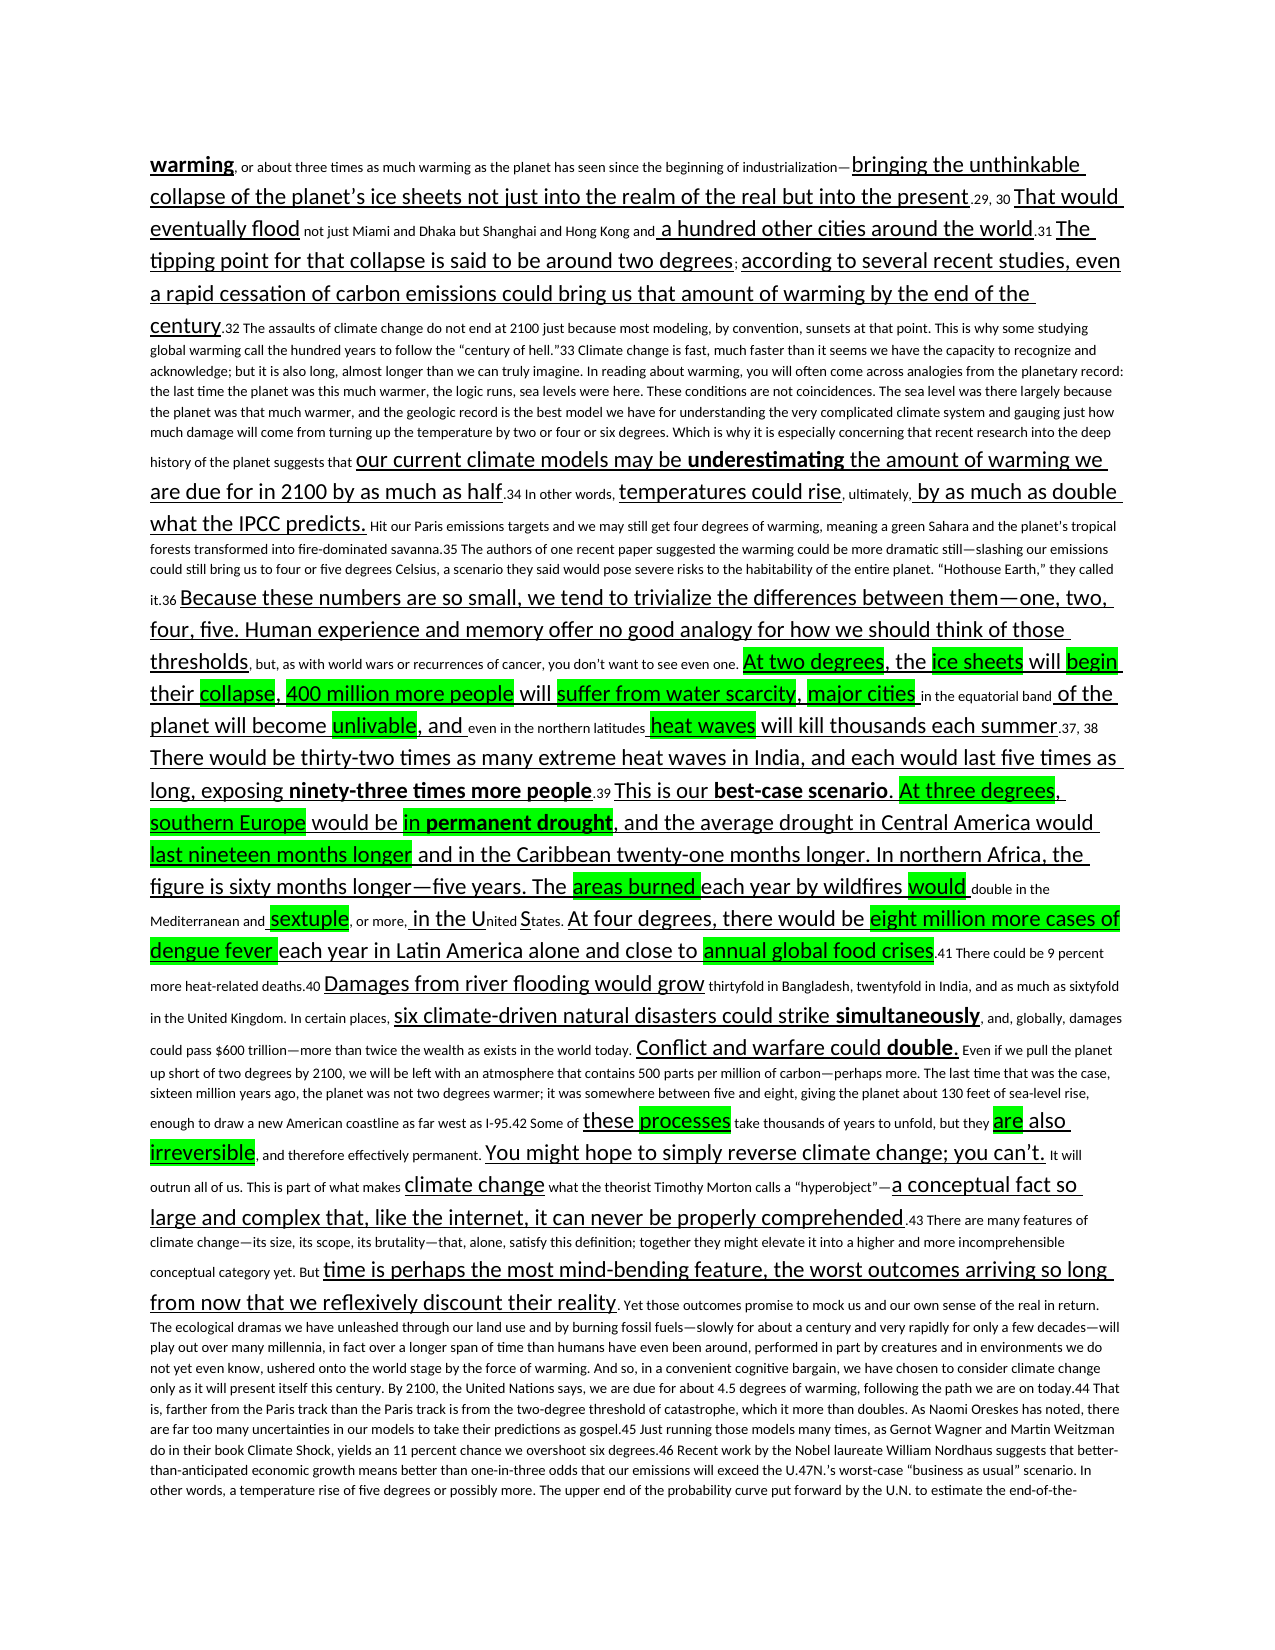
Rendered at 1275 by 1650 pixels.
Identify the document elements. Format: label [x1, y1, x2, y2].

text [150, 150, 1125, 1499]
